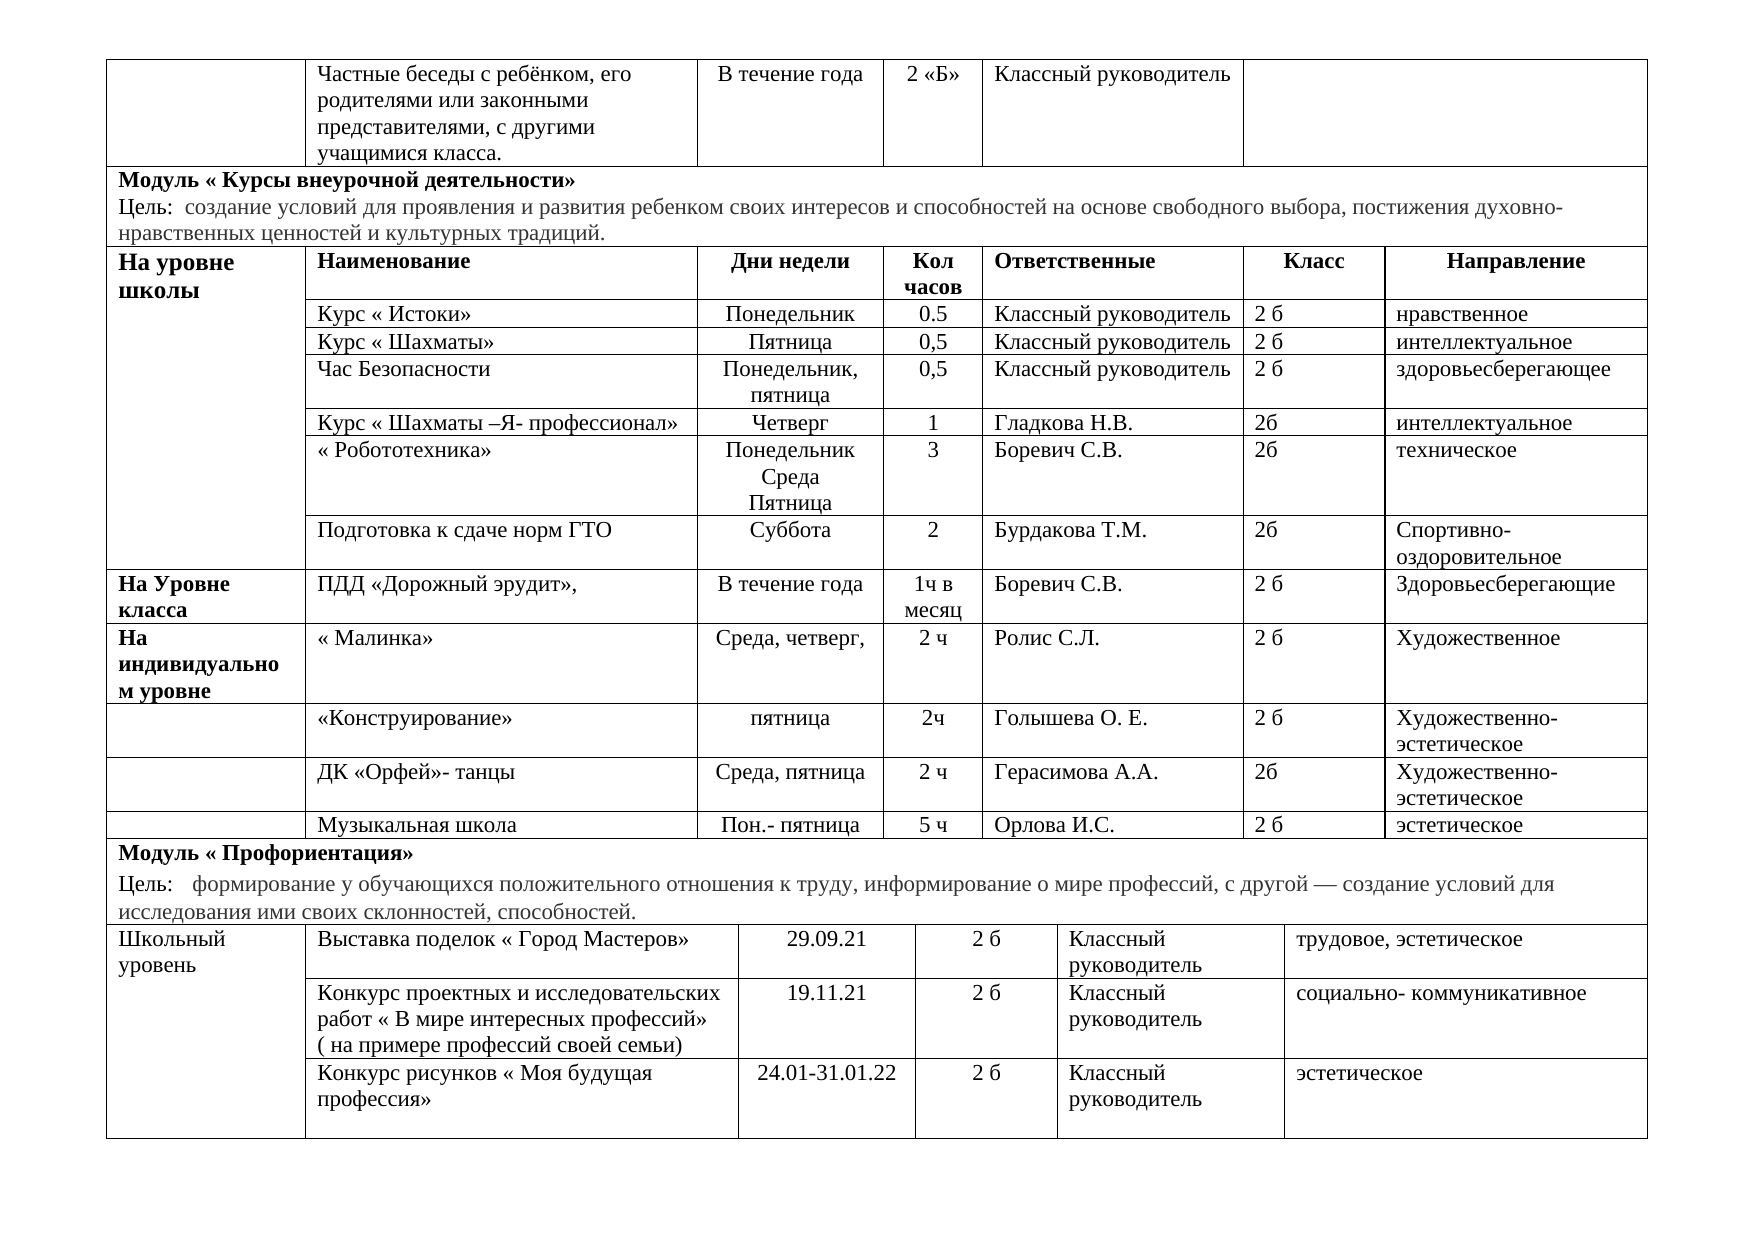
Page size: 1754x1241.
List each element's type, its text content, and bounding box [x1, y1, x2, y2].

table_cell Дни недели [698, 247, 883, 299]
table_cell нравственное [1386, 300, 1647, 327]
table_cell Курс « Истоки» [306, 300, 697, 327]
table_cell эстетическое [1386, 812, 1647, 838]
table_cell 1 [884, 409, 982, 435]
table_cell Гладкова Н.В. [983, 409, 1243, 435]
table_cell Понедельник Среда Пятница [698, 436, 883, 515]
table_cell ПДД «Дорожный эрудит», [306, 570, 697, 623]
table_cell Классный руководитель [983, 328, 1243, 354]
table_cell Пятница [698, 328, 883, 354]
table_cell 0.5 [884, 300, 982, 327]
table_cell 2 б [1244, 624, 1384, 703]
table_cell Четверг [698, 409, 883, 435]
table_cell Конкурс проектных и исследовательских работ « В мире интересных профессий» ( на примере профессий своей семьи) [306, 979, 738, 1058]
table_cell эстетическое [1285, 1059, 1647, 1138]
table_cell Среда, четверг, [698, 624, 883, 703]
table_cell 2 ч [884, 624, 982, 703]
table_cell В течение года [698, 60, 883, 166]
table_cell Классный руководитель [983, 355, 1243, 408]
table_cell 2б [1244, 516, 1384, 569]
table_cell 19.11.21 [739, 979, 915, 1058]
table_cell 24.01-31.01.22 [739, 1059, 915, 1138]
table_cell На индивидуальном уровне [107, 624, 305, 703]
table_cell 29.09.21 [739, 925, 915, 978]
table_cell 2ч [884, 704, 982, 757]
table_cell Герасимова А.А. [983, 758, 1243, 811]
table_cell 2 б [1244, 300, 1384, 327]
table_cell Пон.- пятница [698, 812, 883, 838]
table_cell 1ч в месяц [884, 570, 982, 623]
table_cell В течение года [698, 570, 883, 623]
table_cell Направление [1386, 247, 1647, 299]
table_cell 2 б [1244, 355, 1384, 408]
table_cell 0,5 [884, 355, 982, 408]
table_cell интеллектуальное [1386, 409, 1647, 435]
table_cell пятница [698, 704, 883, 757]
table_cell Кол часов [884, 247, 982, 299]
table_cell 2 ч [884, 758, 982, 811]
table_cell Подготовка к сдаче норм ГТО [306, 516, 697, 569]
table_cell 2 б [916, 925, 1057, 978]
table_cell Модуль « Курсы внеурочной деятельности» Цель: создание условий для проявления и развития ребенком своих интересов и способностей на основе свободного выбора, постижения духовно-нравственных ценностей и культурных традиций. [107, 167, 1647, 246]
table_cell « Робототехника» [306, 436, 697, 515]
table_cell Класс [1244, 247, 1384, 299]
table_cell Среда, пятница [698, 758, 883, 811]
table_cell Школьный уровень [107, 925, 305, 1138]
table_cell техническое [1386, 436, 1647, 515]
table_cell социально- коммуникативное [1285, 979, 1647, 1058]
table_cell 2 б [1244, 328, 1384, 354]
table_cell Выставка поделок « Город Мастеров» [306, 925, 738, 978]
table_cell Боревич С.В. [983, 570, 1243, 623]
table_cell [107, 60, 305, 166]
table_cell Курс « Шахматы –Я- профессионал» [306, 409, 697, 435]
table_cell 0,5 [884, 328, 982, 354]
table_cell 3 [884, 436, 982, 515]
table_cell « Малинка» [306, 624, 697, 703]
table_cell Музыкальная школа [306, 812, 697, 838]
table_cell Понедельник, пятница [698, 355, 883, 408]
table_cell Классный руководитель [1058, 979, 1284, 1058]
table_cell 2б [1244, 436, 1384, 515]
table_cell [107, 812, 305, 838]
table_cell Ответственные [983, 247, 1243, 299]
table_cell 5 ч [884, 812, 982, 838]
table_cell 2 б [1244, 812, 1384, 838]
table_cell Голышева О. Е. [983, 704, 1243, 757]
table_cell Классный руководитель [1058, 925, 1284, 978]
table_cell ДК «Орфей»- танцы [306, 758, 697, 811]
table_cell На Уровне класса [107, 570, 305, 623]
table_cell [107, 758, 305, 811]
table_cell На уровне школы [107, 247, 305, 569]
table_cell Бурдакова Т.М. [983, 516, 1243, 569]
table_cell 2 б [1244, 704, 1384, 757]
table_cell Художественное [1386, 624, 1647, 703]
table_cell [306, 1059, 738, 1138]
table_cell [1058, 1059, 1284, 1138]
table_cell Художественно-эстетическое [1386, 758, 1647, 811]
table_cell Частные беседы с ребёнком, его родителями или законными представителями, с другими учащимися класса. [306, 60, 697, 166]
table_cell [1244, 60, 1647, 166]
table_cell 2 [884, 516, 982, 569]
table_cell 2 б [916, 979, 1057, 1058]
table_cell 2б [1244, 409, 1384, 435]
table_cell Спортивно- оздоровительное [1386, 516, 1647, 569]
table_cell «Конструирование» [306, 704, 697, 757]
table_cell 2б [1244, 758, 1384, 811]
table_cell 2 «Б» [884, 60, 982, 166]
table_cell 2 б [916, 1059, 1057, 1138]
table_cell интеллектуальное [1386, 328, 1647, 354]
table_cell Курс « Шахматы» [306, 328, 697, 354]
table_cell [983, 60, 1243, 166]
table_cell Боревич С.В. [983, 436, 1243, 515]
table_cell Час Безопасности [306, 355, 697, 408]
table_cell Здоровьесберегающие [1386, 570, 1647, 623]
table_cell Суббота [698, 516, 883, 569]
table_cell Понедельник [698, 300, 883, 327]
table_cell 2 б [1244, 570, 1384, 623]
table_cell [107, 704, 305, 757]
table_cell Наименование [306, 247, 697, 299]
table_cell Модуль « Профориентация» Цель: формирование у обучающихся положительного отношения к труду, информирование о мире профессий, с другой — создание условий для исследования ими своих склонностей, способностей. [107, 839, 1647, 924]
table_cell Классный руководитель [983, 300, 1243, 327]
table_cell здоровьесберегающее [1386, 355, 1647, 408]
table_cell Художественно-эстетическое [1386, 704, 1647, 757]
table_cell Ролис С.Л. [983, 624, 1243, 703]
table_cell трудовое, эстетическое [1285, 925, 1647, 978]
table_cell Орлова И.С. [983, 812, 1243, 838]
